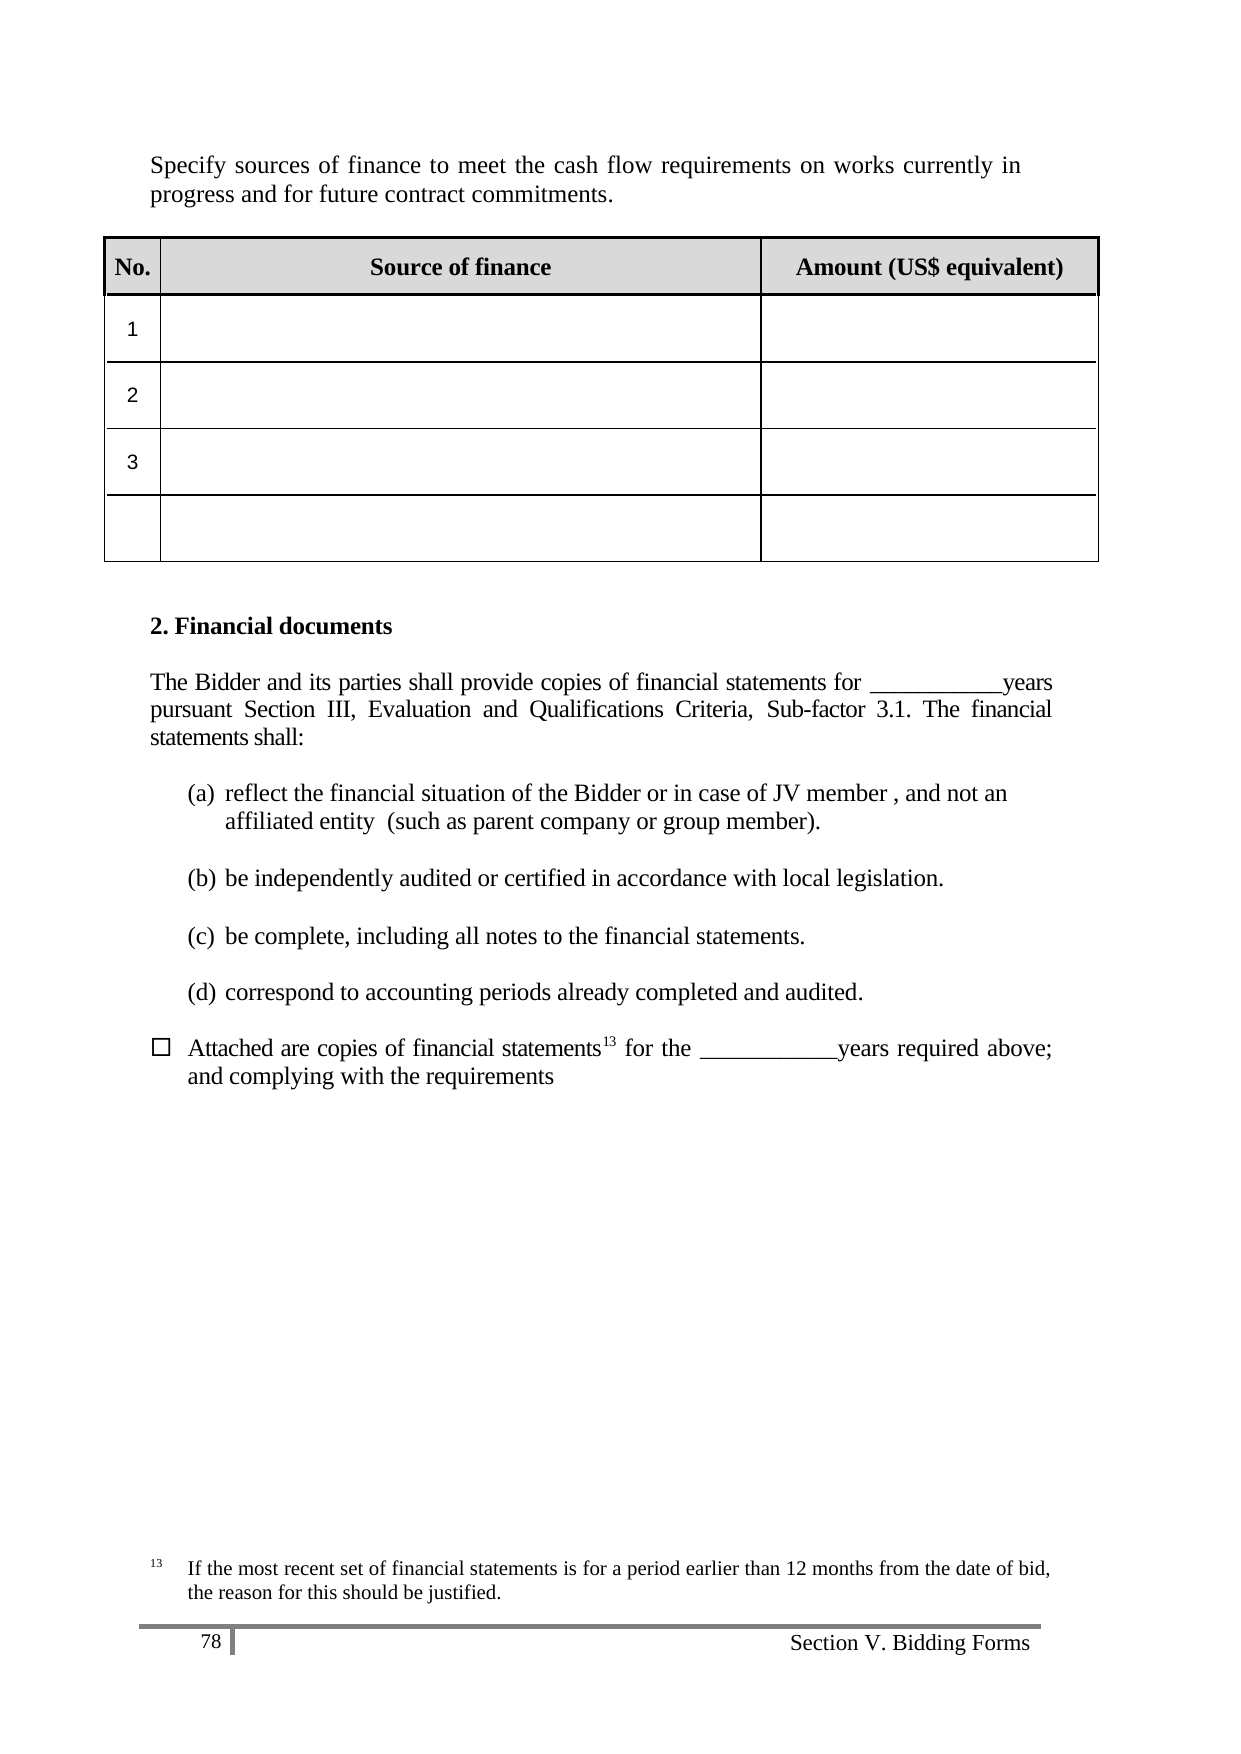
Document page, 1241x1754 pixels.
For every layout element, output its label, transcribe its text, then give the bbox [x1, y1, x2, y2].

text Attached are copies of financial statements for the ____________years required above; and complying with the requirements [150, 1034, 1053, 1089]
text 2. Financial documents [150, 601, 1053, 639]
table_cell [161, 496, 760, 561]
text (c) be complete, including all notes to the financial statements. [187, 921, 1053, 949]
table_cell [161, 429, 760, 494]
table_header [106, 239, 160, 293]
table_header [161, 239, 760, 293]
text Specify sources of finance to meet the cash flow requirements on works currently in progress and for future contract commitments. [150, 150, 1023, 207]
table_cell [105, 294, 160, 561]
text (b) be independently audited or certified in accordance with local legislation. [187, 863, 1053, 892]
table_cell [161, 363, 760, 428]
text (a) reflect the financial situation of the Bidder or in case of JV member , and not an affiliated entity (such as parent company or group member). [187, 779, 1053, 834]
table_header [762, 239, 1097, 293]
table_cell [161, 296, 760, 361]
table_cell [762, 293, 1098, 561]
text The Bidder and its parties shall provide copies of financial statements for ___________years pursuant Section III, Evaluation and Qualifications Criteria, Sub-factor 3.1. The financial statements shall: [150, 668, 1053, 751]
text (d) correspond to accounting periods already completed and audited. [187, 978, 1053, 1006]
